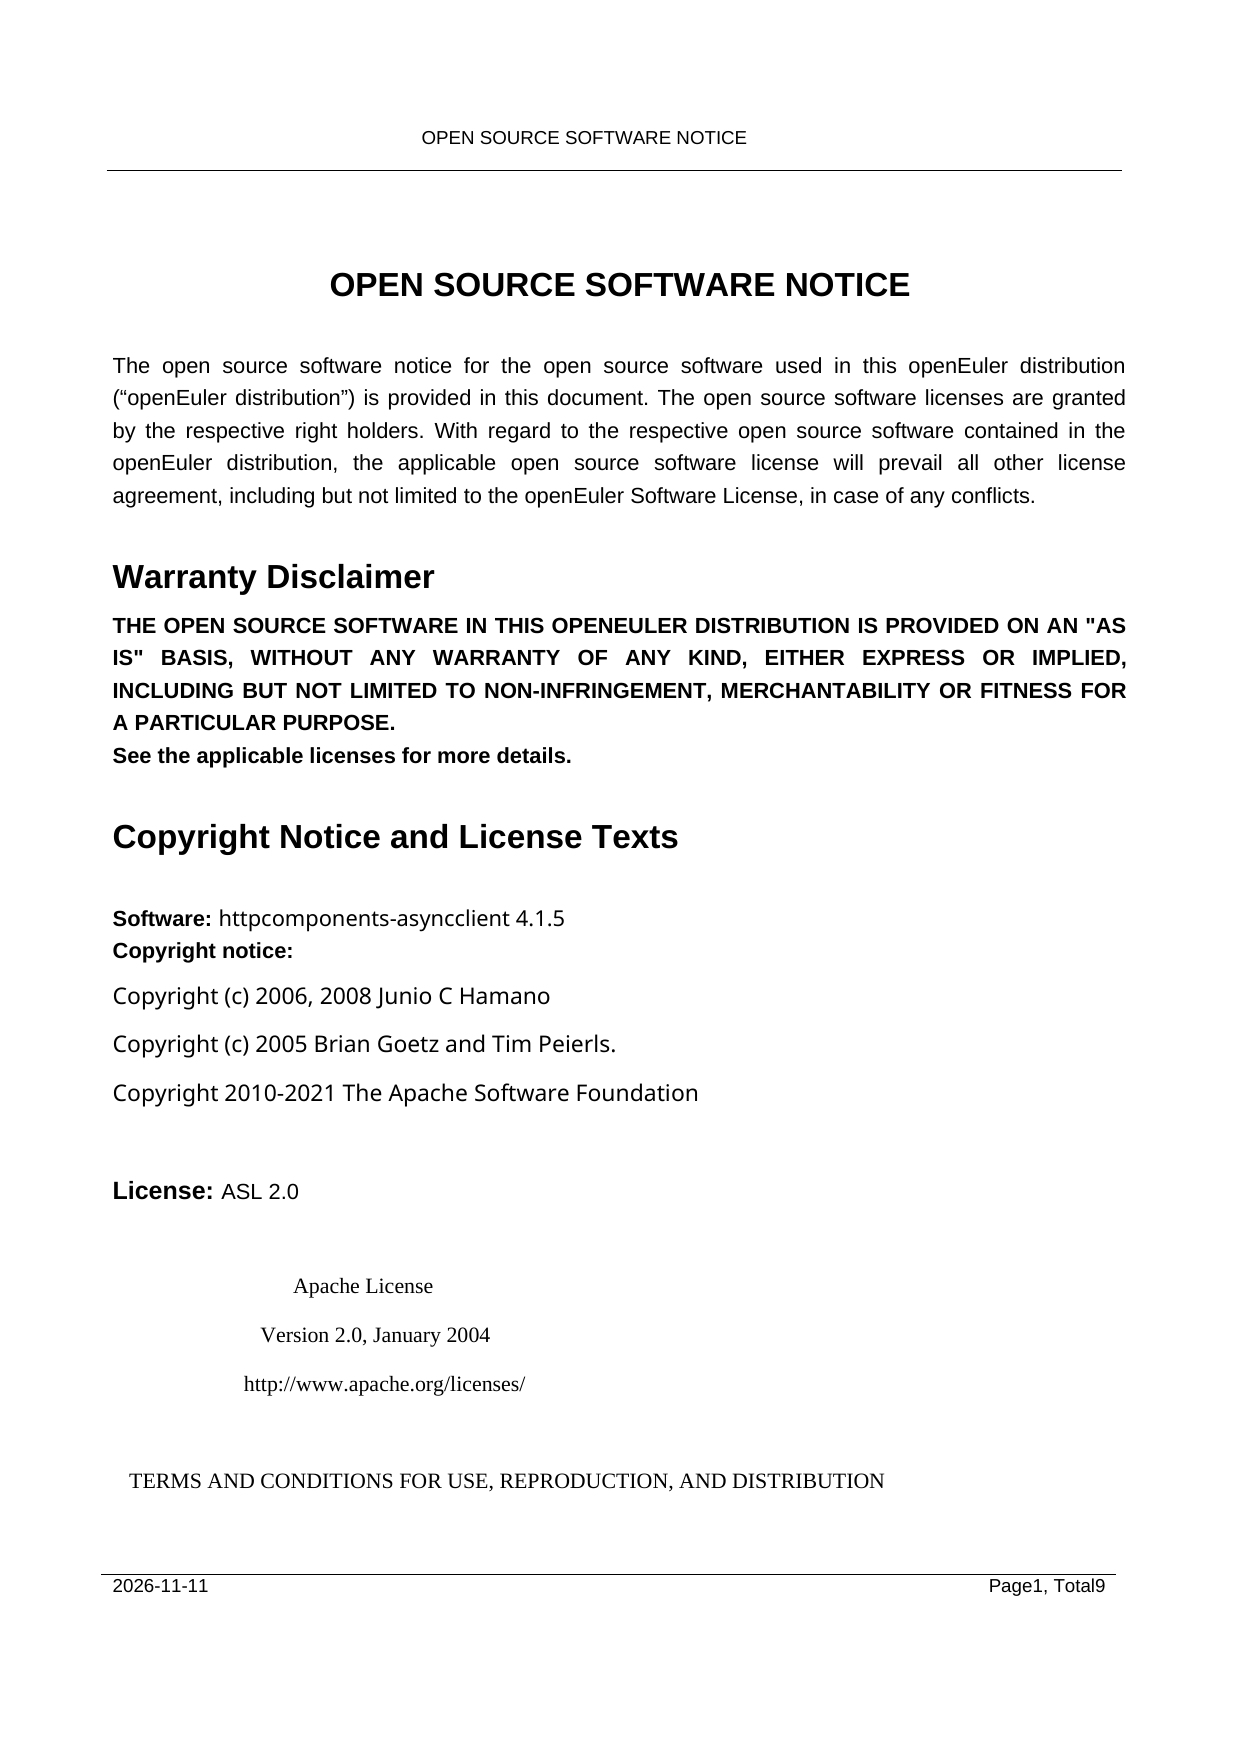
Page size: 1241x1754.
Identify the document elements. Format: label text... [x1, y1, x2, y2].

text Software: httpcomponents-asyncclient 4.1.5 [112, 901, 1128, 934]
text The open source software notice for the open source software used in this openEuler distribution (“openEuler distribution”) is provided in this document. The open source software licenses are granted by the respective right holders. With regard to the respective open source software contained in the openEuler distribution, the applicable open source software license will prevail all other license agreement, including but not limited to the openEuler Software License, in case of any conflicts. [112, 349, 1128, 511]
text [112, 1221, 1128, 1497]
text Copyright (c) 2006, 2008 Junio C Hamano Copyright (c) 2005 Brian Goetz and Tim Peierls. Copyright 2010-2021 The Apache Software Foundation [112, 979, 1128, 1158]
text Copyright Notice and License Texts [112, 804, 1128, 869]
text THE OPEN SOURCE SOFTWARE IN THIS OPENEULER DISTRIBUTION IS PROVIDED ON AN "AS IS" BASIS, WITHOUT ANY WARRANTY OF ANY KIND, EITHER EXPRESS OR IMPLIED, INCLUDING BUT NOT LIMITED TO NON-INFRINGEMENT, MERCHANTABILITY OR FITNESS FOR A PARTICULAR PURPOSE. See the applicable licenses for more details. [112, 609, 1128, 771]
text License: ASL 2.0 [112, 1174, 1128, 1207]
text Copyright notice: [112, 934, 1128, 966]
text Warranty Disclaimer [112, 544, 1128, 609]
text OPEN SOURCE SOFTWARE NOTICE [112, 251, 1128, 316]
